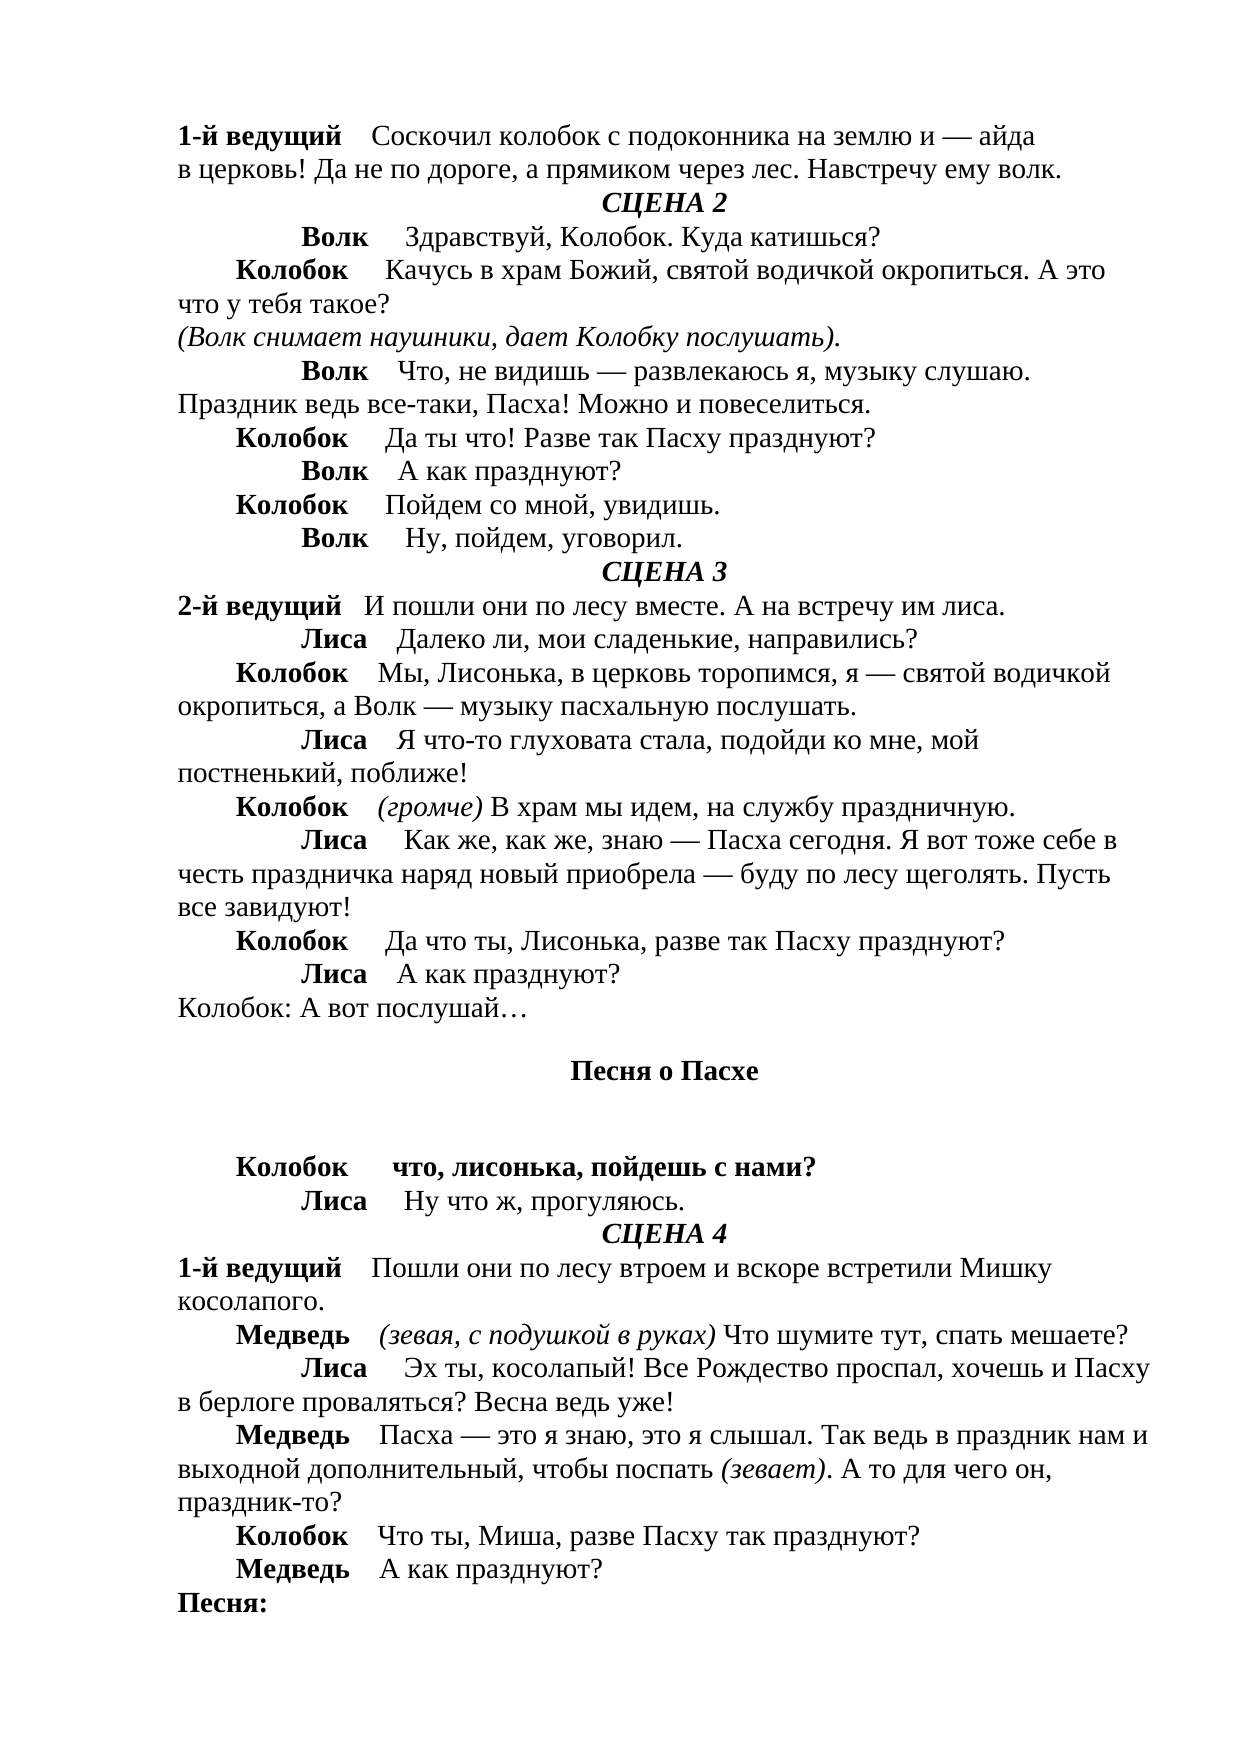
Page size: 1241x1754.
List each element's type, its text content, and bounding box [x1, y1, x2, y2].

text Колобок Да ты что! Разве так Пасху празднуют? [177, 420, 1152, 453]
text Медведь (зевая, с подушкой в руках) Что шумите тут, спать мешаете? [177, 1317, 1152, 1350]
text Волк Ну, пойдем, уговорил. [177, 521, 1152, 554]
text Медведь А как празднуют? [177, 1552, 1152, 1585]
text Лиса Как же, как же, знаю — Пасха сегодня. Я вот тоже себе в честь праздничка наряд новый приобрела — буду по лесу щеголять. Пусть все завидуют! [177, 822, 1152, 923]
text 2-й ведущий И пошли они по лесу вместе. А на встречу им лиса. [177, 588, 1152, 621]
text Колобок: А вот послушай… [177, 990, 1152, 1024]
text Колобок Да что ты, Лисонька, разве так Пасху празднуют? [177, 923, 1152, 957]
text Лиса А как празднуют? [177, 957, 1152, 990]
text Лиса Эх ты, косолапый! Все Рождество проспал, хочешь и Пасху в берлоге проваляться? Весна ведь уже! [177, 1350, 1152, 1417]
text СЦЕНА 4 [177, 1216, 1152, 1250]
text Лиса Я что-то глуховата стала, подойди ко мне, мой постненький, поближе! [177, 722, 1152, 789]
text СЦЕНА 2 [177, 185, 1152, 219]
text Колобок Качусь в храм Божий, святой водичкой окропиться. А это что у тебя такое? [177, 252, 1152, 319]
text 1-й ведущий Соскочил колобок с подоконника на землю и — айда в церковь! Да не по дороге, а прямиком через лес. Навстречу ему волк. [177, 118, 1152, 185]
text Лиса Ну что ж, прогуляюсь. [177, 1183, 1152, 1216]
text Лиса Далеко ли, мои сладенькие, направились? [177, 621, 1152, 655]
text (Волк снимает наушники, дает Колобку послушать). [177, 319, 1152, 353]
text Колобок Что ты, Миша, разве Пасху так празднуют? [177, 1518, 1152, 1552]
text Волк Что, не видишь — развлекаюсь я, музыку слушаю. Праздник ведь все-таки, Пасха! Можно и повеселиться. [177, 353, 1152, 420]
text Колобок (громче) В храм мы идем, на службу праздничную. [177, 789, 1152, 822]
text Волк Здравствуй, Колобок. Куда катишься? [177, 219, 1152, 252]
text Колобок Пойдем со мной, увидишь. [177, 487, 1152, 521]
text Колобок что, лисонька, пойдешь с нами? [177, 1149, 1152, 1183]
text Волк А как празднуют? [177, 453, 1152, 487]
text Колобок Мы, Лисонька, в церковь торопимся, я — святой водичкой окропиться, а Волк — музыку пасхальную послушать. [177, 655, 1152, 722]
text 1-й ведущий Пошли они по лесу втроем и вскоре встретили Мишку косолапого. [177, 1250, 1152, 1317]
text Песня: [177, 1585, 1152, 1619]
text СЦЕНА 3 [177, 554, 1152, 588]
text Песня о Пасхе [177, 1053, 1152, 1086]
text Медведь Пасха — это я знаю, это я слышал. Так ведь в праздник нам и выходной дополнительный, чтобы поспать (зевает). А то для чего он, праздник-то? [177, 1417, 1152, 1518]
